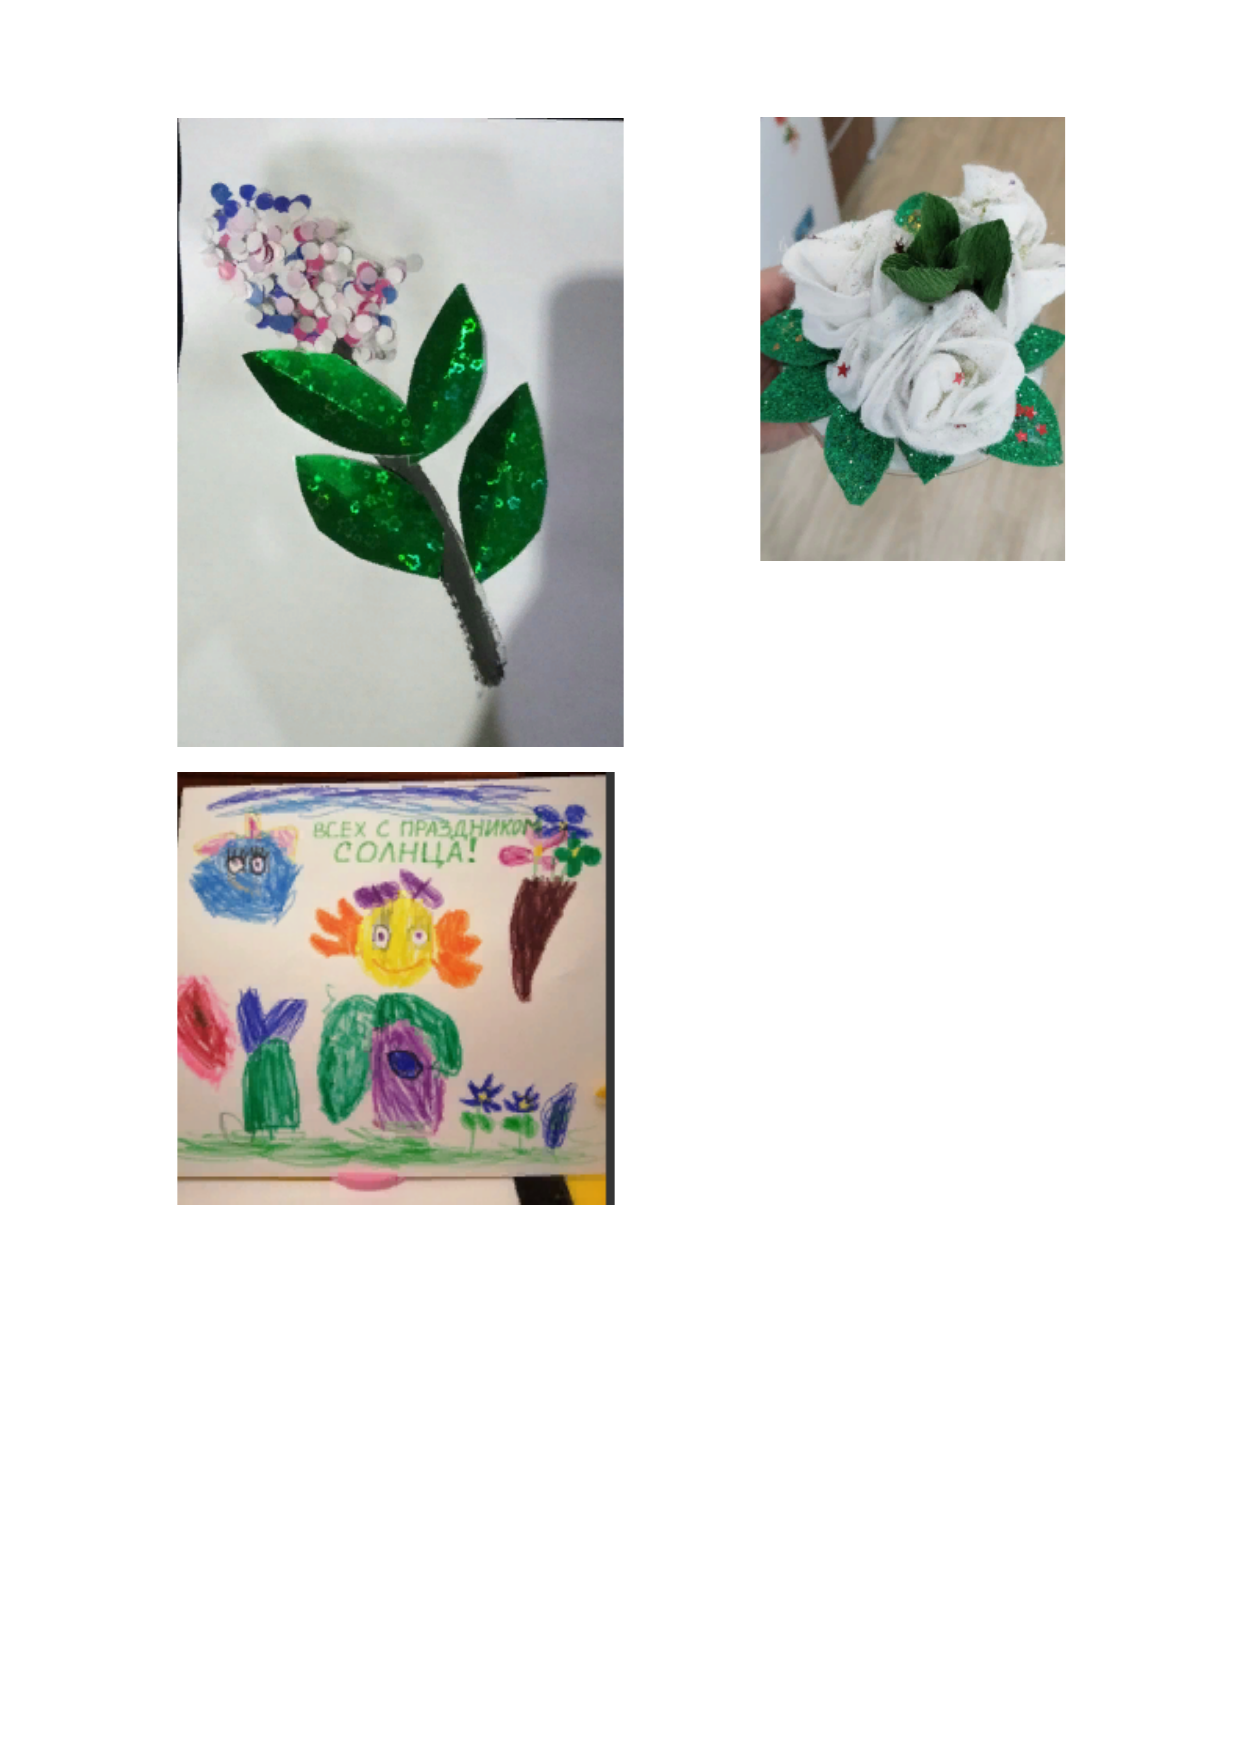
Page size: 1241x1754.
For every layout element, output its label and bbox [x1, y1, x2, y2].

picture [758, 117, 1066, 558]
picture [177, 772, 615, 1205]
picture [177, 118, 624, 747]
